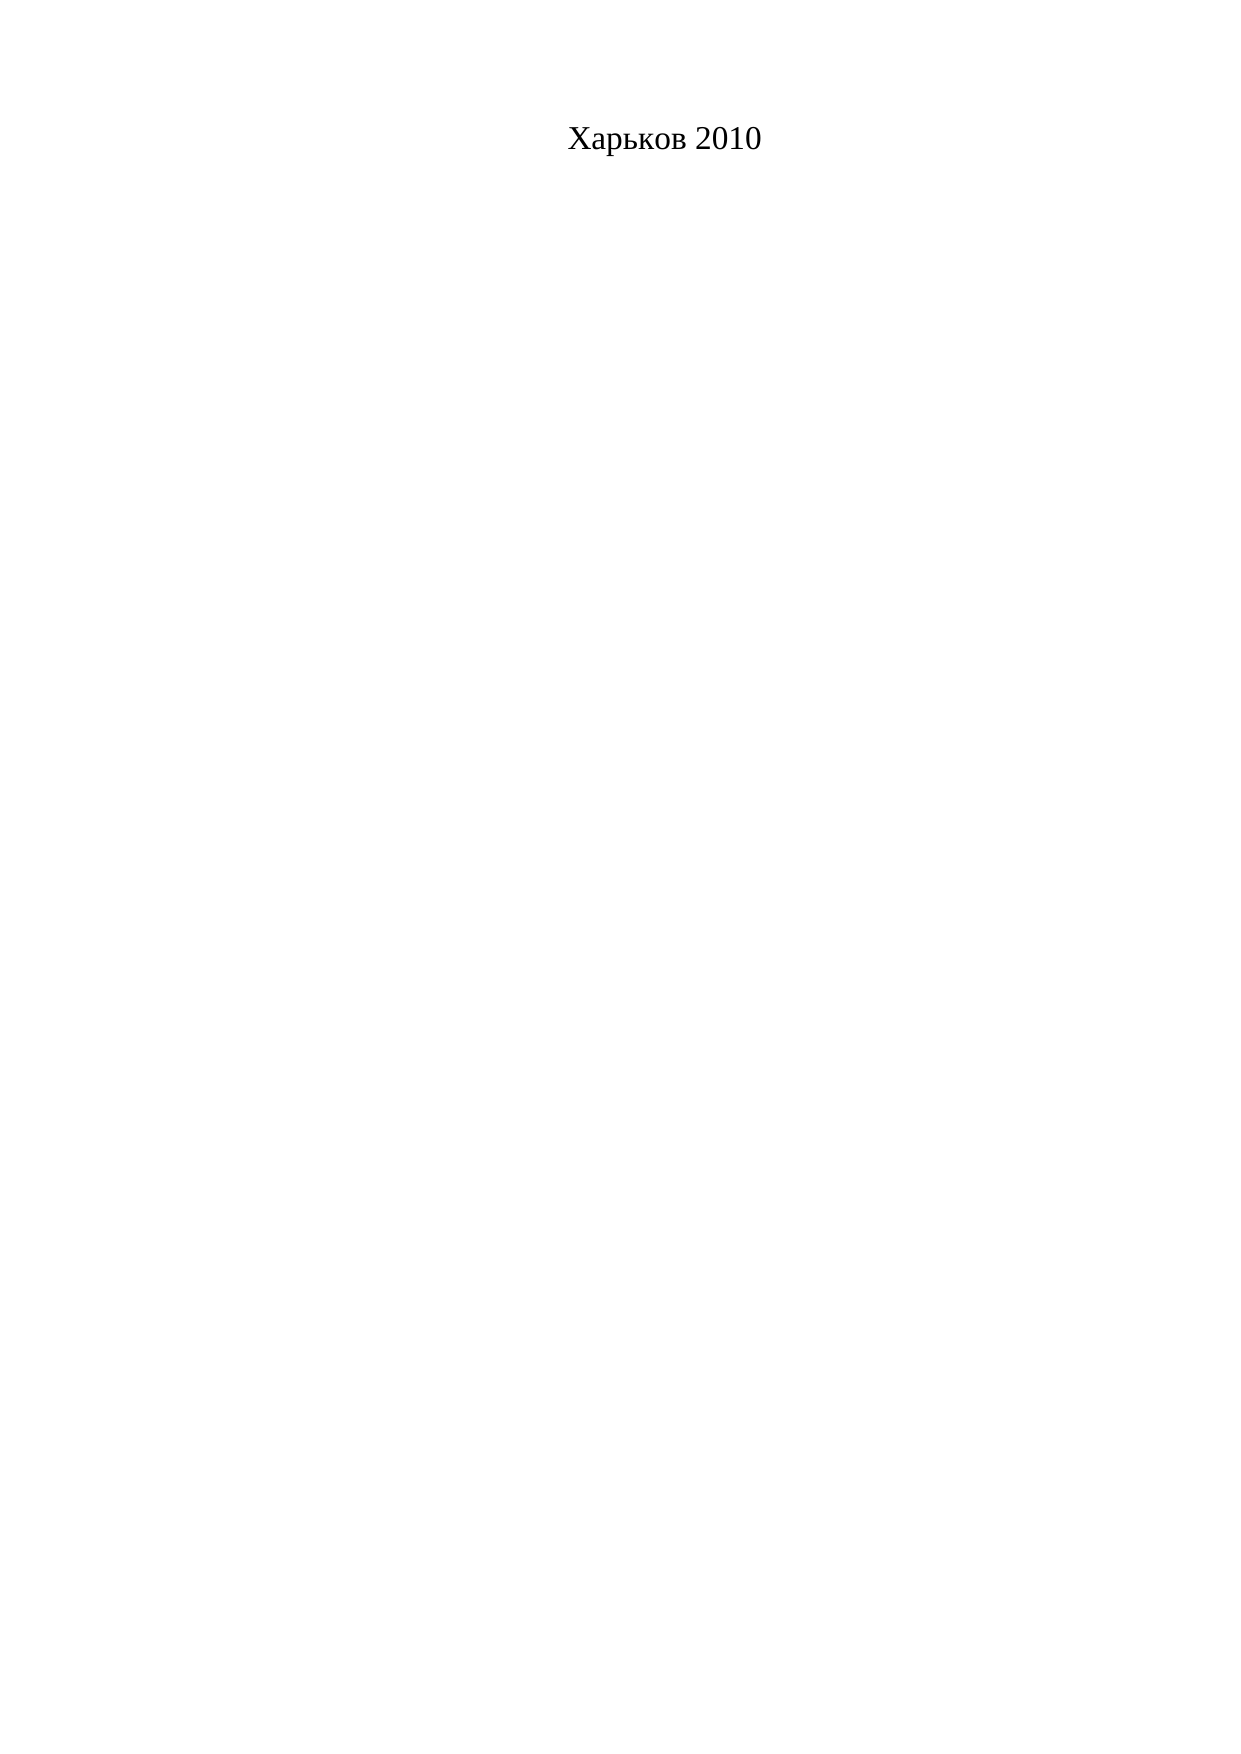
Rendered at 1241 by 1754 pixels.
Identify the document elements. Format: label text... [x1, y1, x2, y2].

text Харьков 2010 [177, 118, 1152, 156]
